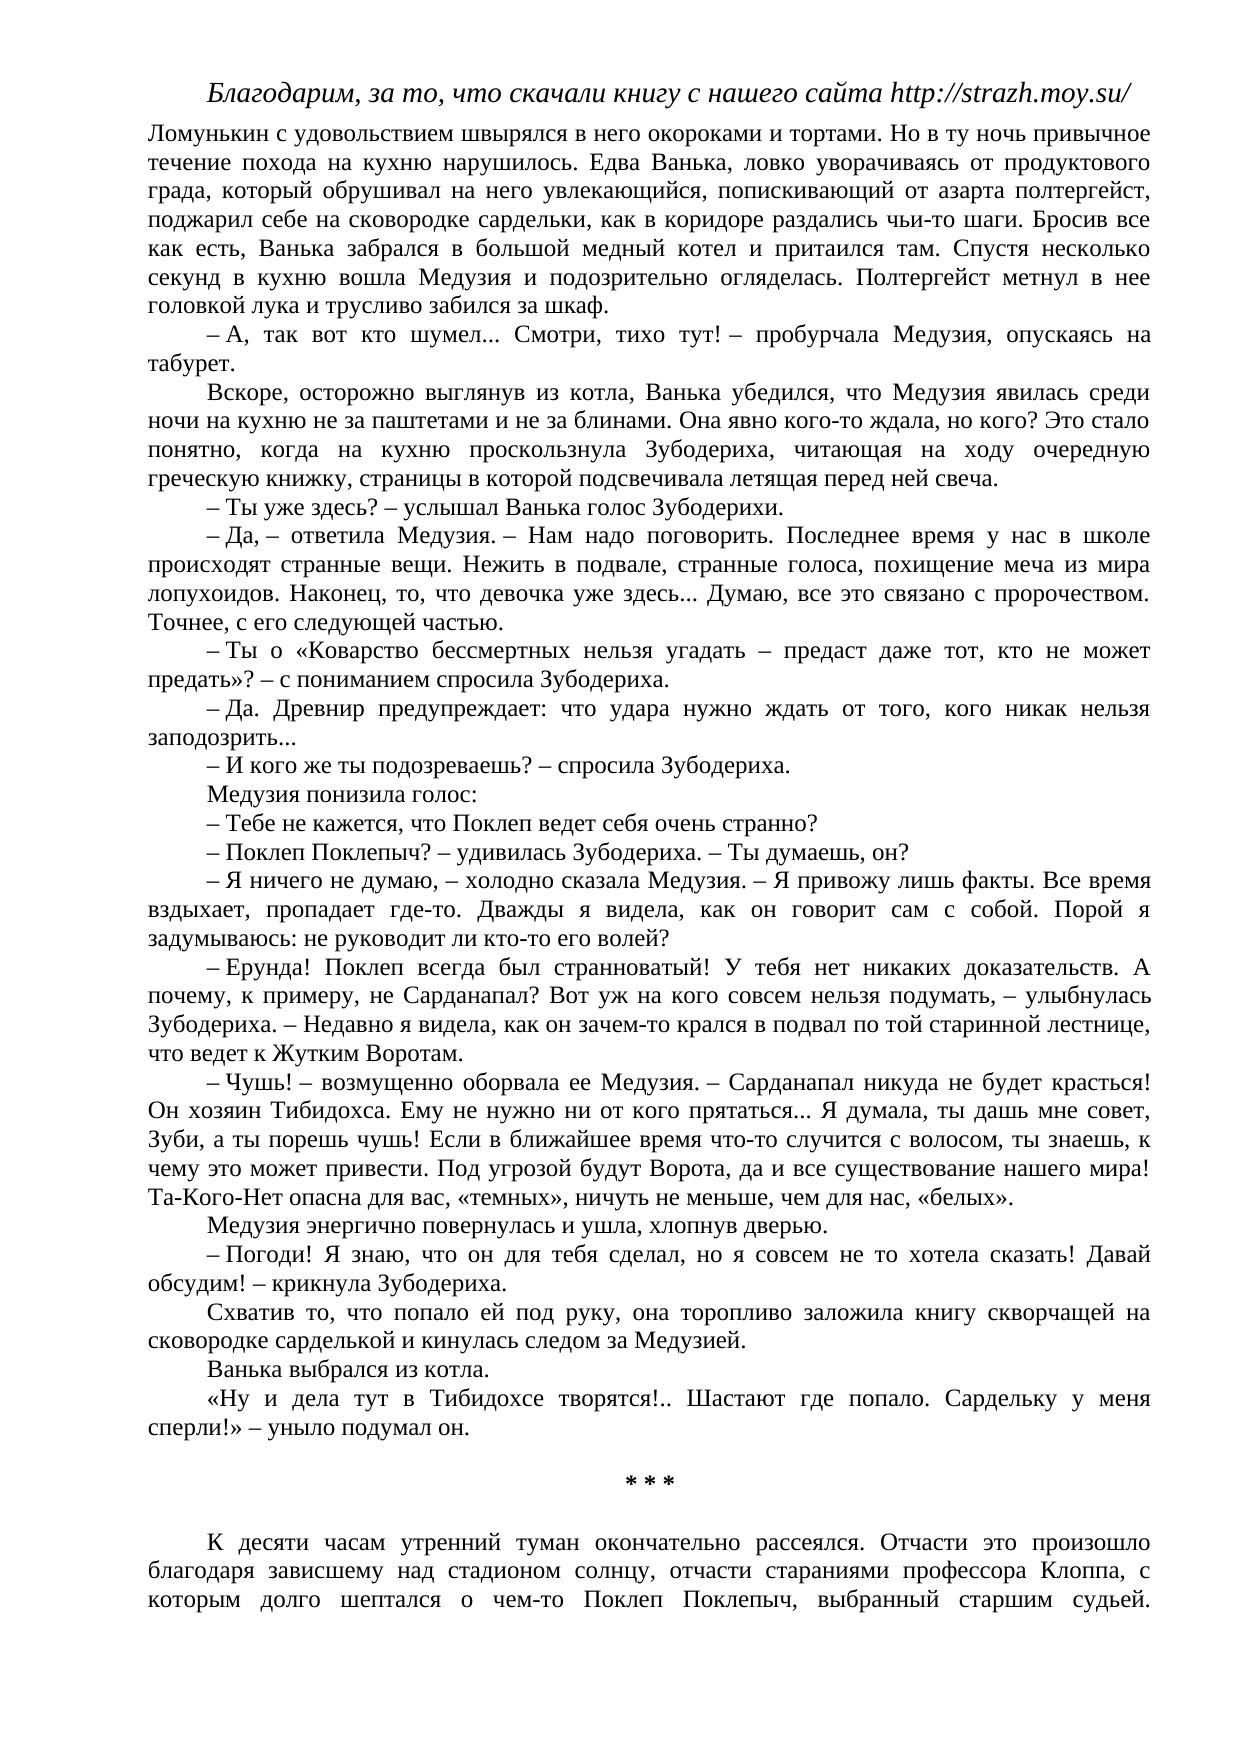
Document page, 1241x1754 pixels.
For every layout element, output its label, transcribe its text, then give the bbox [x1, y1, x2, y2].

text Ванька выбрался из котла. [148, 1354, 1152, 1383]
text Медузия понизила голос: [148, 779, 1152, 808]
text – А, так вот кто шумел... Смотри, тихо тут! – пробурчала Медузия, опускаясь на табурет. [148, 319, 1152, 377]
text – Тебе не кажется, что Поклеп ведет себя очень странно? [148, 808, 1152, 837]
text – Ты о «Коварство бессмертных нельзя угадать – предаст даже тот, кто не может предать»? – с пониманием спросила Зубодериха. [148, 636, 1152, 693]
subtitle * * * [148, 1469, 1152, 1498]
text – Погоди! Я знаю, что он для тебя сделал, но я совсем не то хотела сказать! Давай обсудим! – крикнула Зубодериха. [148, 1239, 1152, 1297]
text «Ну и дела тут в Тибидохсе творятся!.. Шастают где попало. Сардельку у меня сперли!» – уныло подумал он. [148, 1383, 1152, 1441]
text – Ерунда! Поклеп всегда был странноватый! У тебя нет никаких доказательств. А почему, к примеру, не Сарданапал? Вот уж на кого совсем нельзя подумать, – улыбнулась Зубодериха. – Недавно я видела, как он зачем-то крался в подвал по той старинной лестнице, что ведет к Жутким Воротам. [148, 952, 1152, 1067]
text Медузия энергично повернулась и ушла, хлопнув дверью. [148, 1211, 1152, 1239]
text Схватив то, что попало ей под руку, она торопливо заложила книгу скворчащей на сковородке сарделькой и кинулась следом за Медузией. [148, 1297, 1152, 1354]
text – Поклеп Поклепыч? – удивилась Зубодериха. – Ты думаешь, он? [148, 837, 1152, 866]
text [148, 1527, 1152, 1613]
text – Ты уже здесь? – услышал Ванька голос Зубодерихи. [148, 492, 1152, 521]
text – Да, – ответила Медузия. – Нам надо поговорить. Последнее время у нас в школе происходят странные вещи. Нежить в подвале, странные голоса, похищение меча из мира лопухоидов. Наконец, то, что девочка уже здесь... Думаю, все это связано с пророчеством. Точнее, с его следующей частью. [148, 521, 1152, 636]
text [148, 118, 1152, 319]
text – Да. Древнир предупреждает: что удара нужно ждать от того, кого никак нельзя заподозрить... [148, 693, 1152, 751]
text Вскоре, осторожно выглянув из котла, Ванька убедился, что Медузия явилась среди ночи на кухню не за паштетами и не за блинами. Она явно кого-то ждала, но кого? Это стало понятно, когда на кухню проскользнула Зубодериха, читающая на ходу очередную греческую книжку, страницы в которой подсвечивала летящая перед ней свеча. [148, 377, 1152, 492]
text – Чушь! – возмущенно оборвала ее Медузия. – Сарданапал никуда не будет красться! Он хозяин Тибидохса. Ему не нужно ни от кого прятаться... Я думала, ты дашь мне совет, Зуби, а ты порешь чушь! Если в ближайшее время что-то случится с волосом, ты знаешь, к чему это может привести. Под угрозой будут Ворота, да и все существование нашего мира! Та-Кого-Нет опасна для вас, «темных», ничуть не меньше, чем для нас, «белых». [148, 1067, 1152, 1211]
text – Я ничего не думаю, – холодно сказала Медузия. – Я привожу лишь факты. Все время вздыхает, пропадает где-то. Дважды я видела, как он говорит сам с собой. Порой я задумываюсь: не руководит ли кто-то его волей? [148, 866, 1152, 952]
text – И кого же ты подозреваешь? – спросила Зубодериха. [148, 751, 1152, 779]
